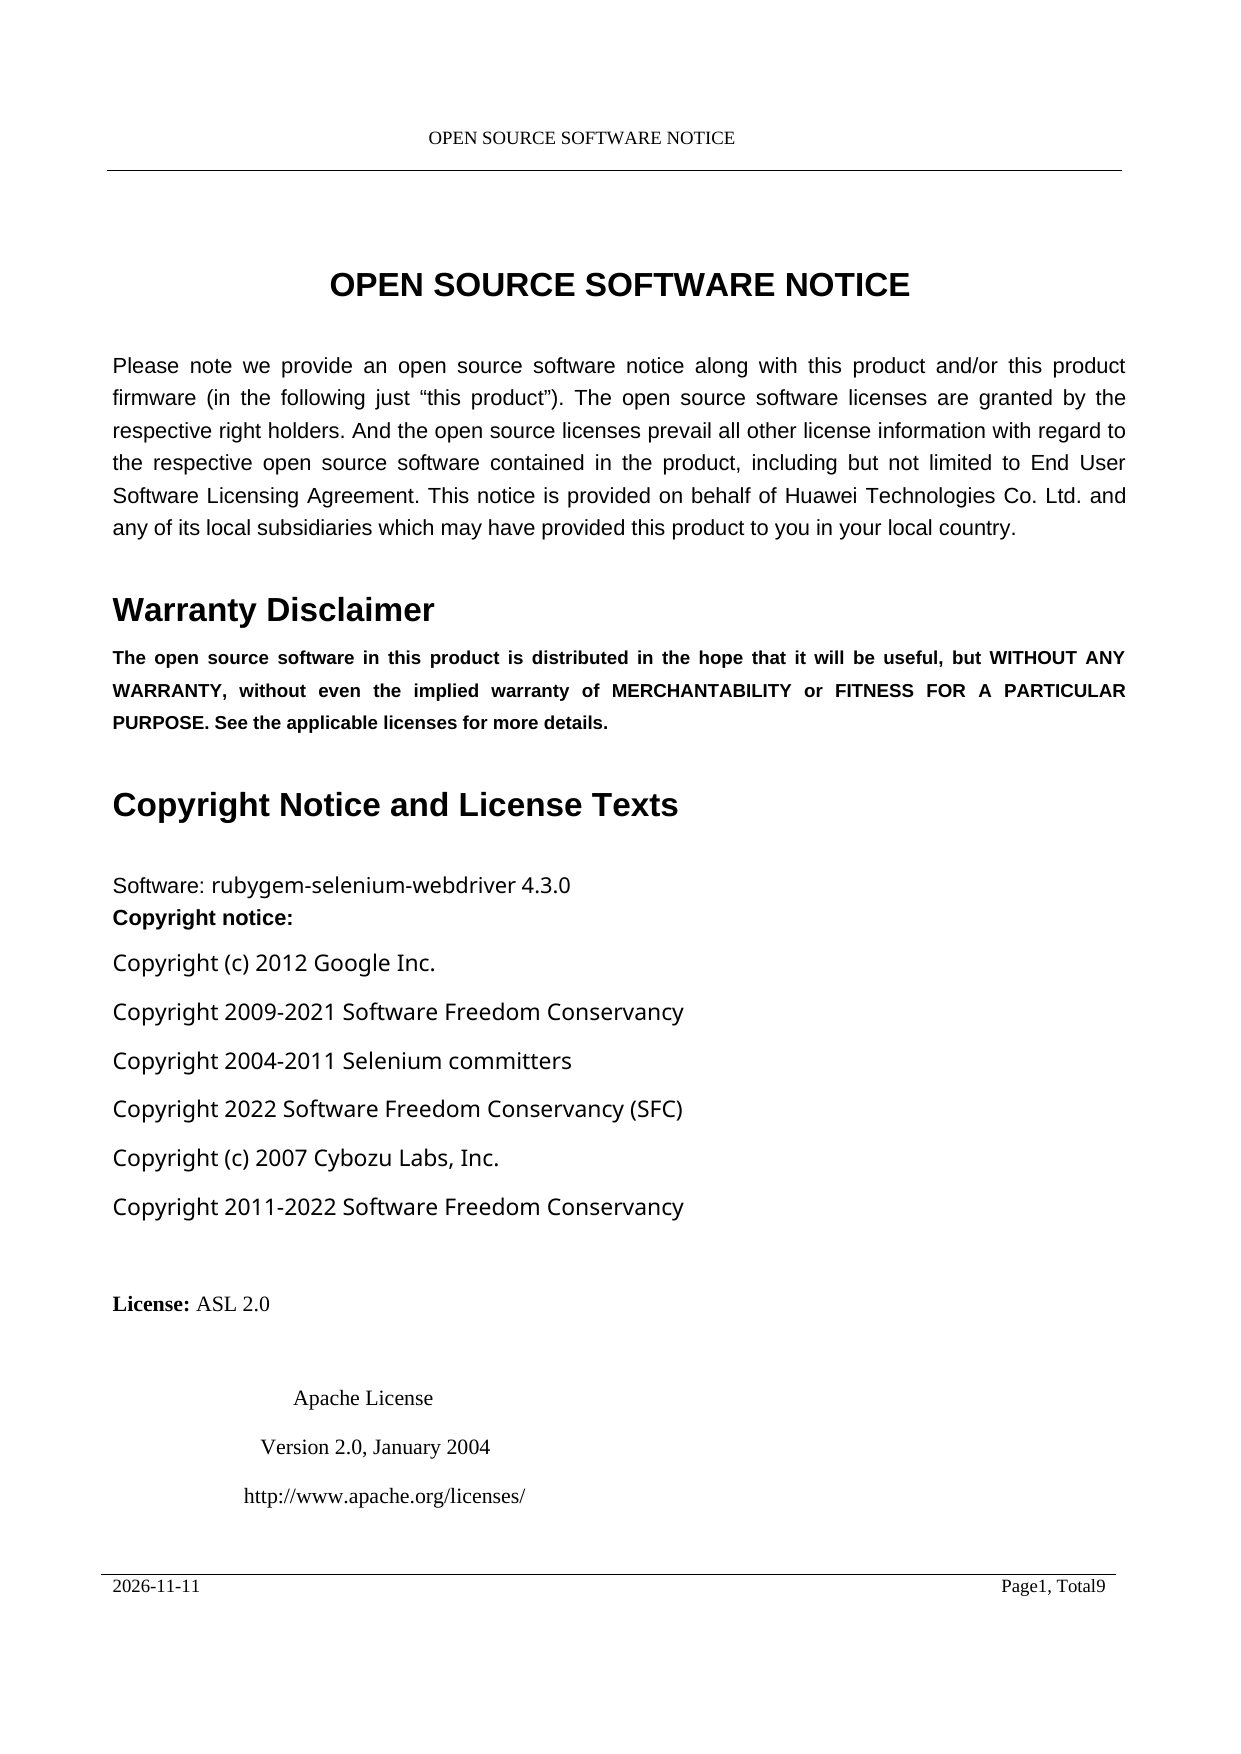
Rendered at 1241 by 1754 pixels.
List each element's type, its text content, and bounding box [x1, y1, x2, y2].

text OPEN SOURCE SOFTWARE NOTICE [112, 251, 1128, 316]
text License: ASL 2.0 [112, 1288, 1128, 1320]
text Copyright Notice and License Texts [112, 771, 1128, 836]
text Copyright notice: [112, 901, 1128, 934]
text Please note we provide an open source software notice along with this product and/or this product firmware (in the following just “this product”). The open source software licenses are granted by the respective right holders. And the open source licenses prevail all other license information with regard to the respective open source software contained in the product, including but not limited to End User Software Licensing Agreement. This notice is provided on behalf of Huawei Technologies Co. Ltd. and any of its local subsidiaries which may have provided this product to you in your local country. [112, 349, 1128, 544]
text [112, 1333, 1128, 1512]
text Software: rubygem-selenium-webdriver 4.3.0 [112, 869, 1128, 901]
text Warranty Disclaimer [112, 576, 1128, 641]
text Copyright (c) 2012 Google Inc. Copyright 2009-2021 Software Freedom Conservancy Copyright 2004-2011 Selenium committers Copyright 2022 Software Freedom Conservancy (SFC) Copyright (c) 2007 Cybozu Labs, Inc. Copyright 2011-2022 Software Freedom Conservancy [112, 947, 1128, 1272]
text The open source software in this product is distributed in the hope that it will be useful, but WITHOUT ANY WARRANTY, without even the implied warranty of MERCHANTABILITY or FITNESS FOR A PARTICULAR PURPOSE. See the applicable licenses for more details. [112, 641, 1128, 739]
